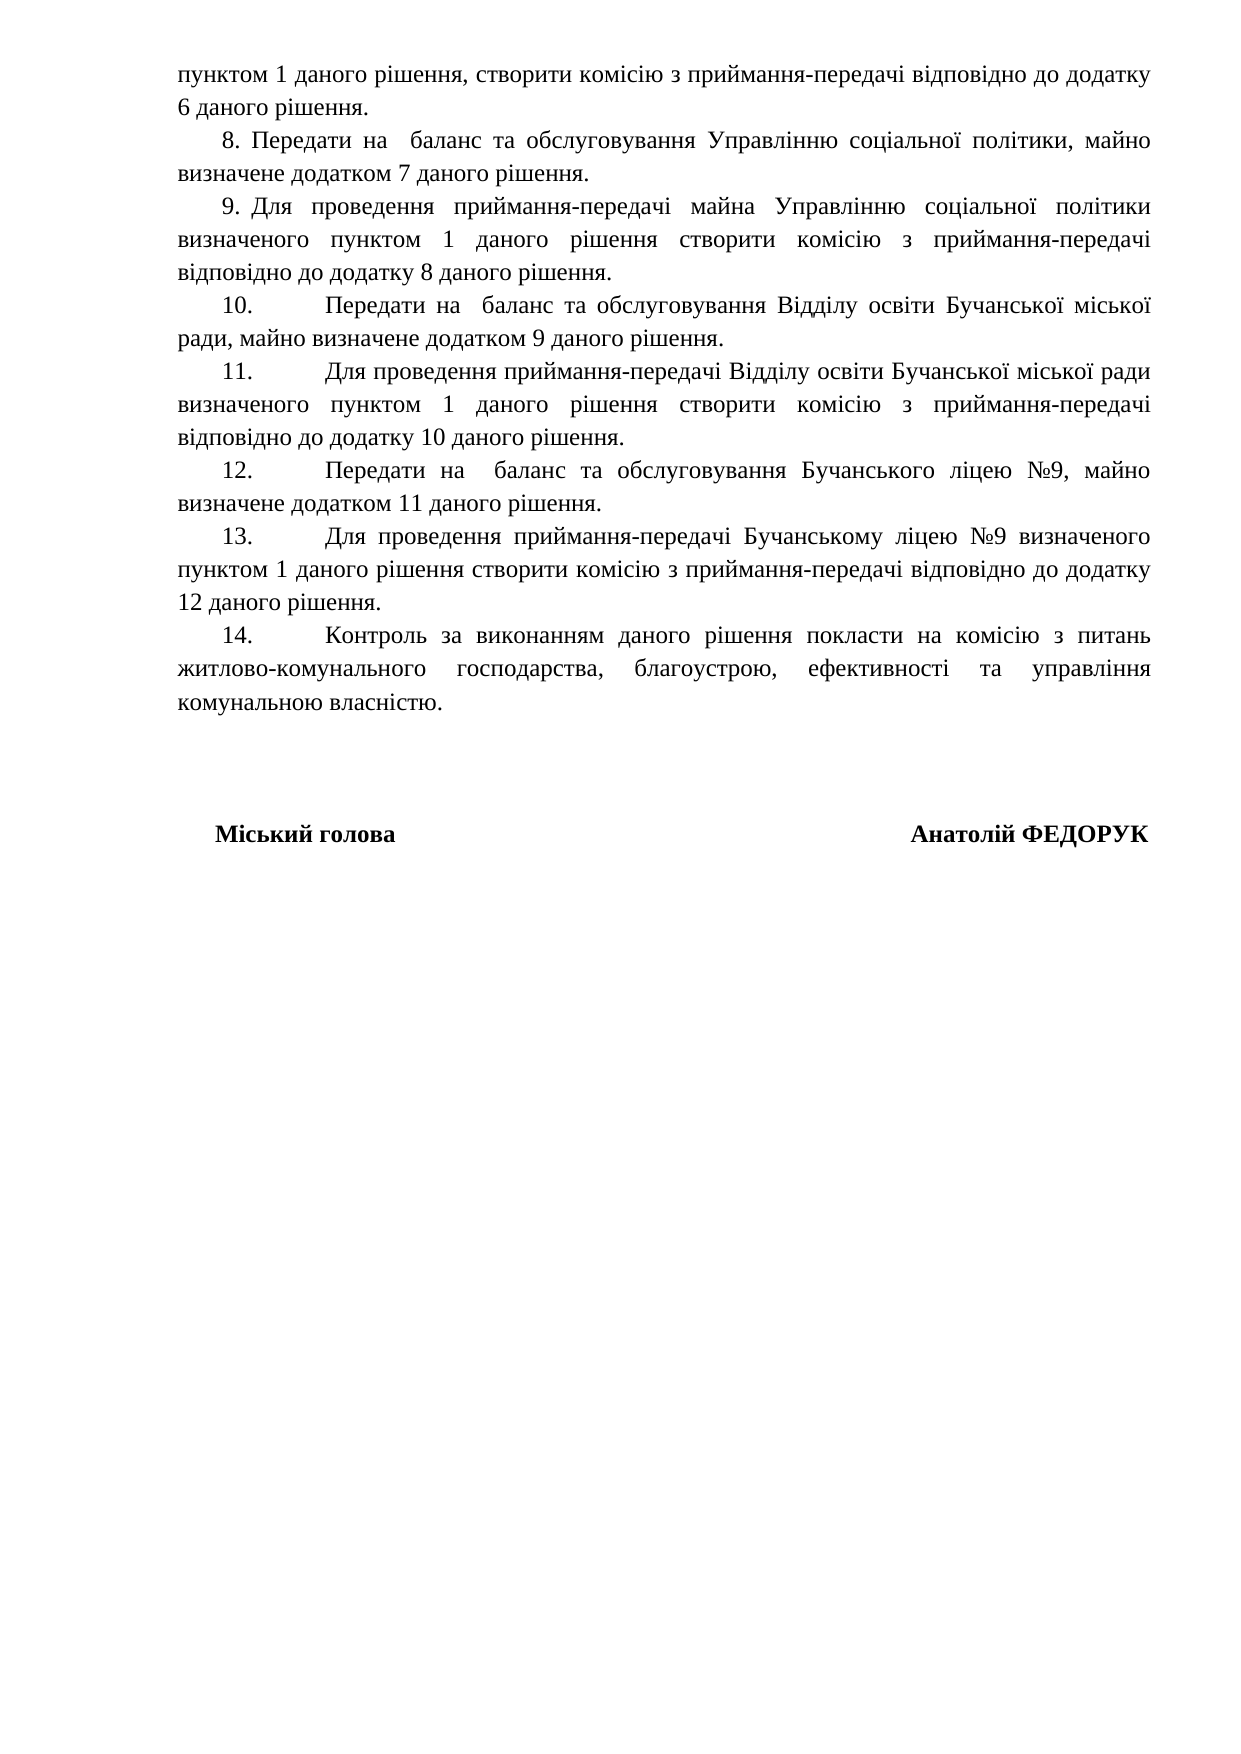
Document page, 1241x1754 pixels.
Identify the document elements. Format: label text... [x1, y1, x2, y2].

list Передати на баланс та обслуговування Бучанського ліцею №9, майно визначене додатком 11 даного рішення. [177, 455, 1152, 517]
list Контроль за виконанням даного рішення покласти на комісію з питань житлово-комунального господарства, благоустрою, ефективності та управління комунальною власністю. [177, 621, 1152, 715]
text Міський голова Анатолій ФЕДОРУК [215, 819, 1152, 847]
list Передати на баланс та обслуговування Відділу освіти Бучанської міської ради, майно визначене додатком 9 даного рішення. [177, 290, 1152, 352]
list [177, 59, 1152, 121]
list Передати на баланс та обслуговування Управлінню соціальної політики, майно визначене додатком 7 даного рішення. [177, 125, 1152, 187]
list Для проведення приймання-передачі Бучанському ліцею №9 визначеного пунктом 1 даного рішення створити комісію з приймання-передачі відповідно до додатку 12 даного рішення. [177, 521, 1152, 616]
list Для проведення приймання-передачі Відділу освіти Бучанської міської ради визначеного пунктом 1 даного рішення створити комісію з приймання-передачі відповідно до додатку 10 даного рішення. [177, 356, 1152, 451]
list Для проведення приймання-передачі майна Управлінню соціальної політики визначеного пунктом 1 даного рішення створити комісію з приймання-передачі відповідно до додатку 8 даного рішення. [177, 191, 1152, 286]
